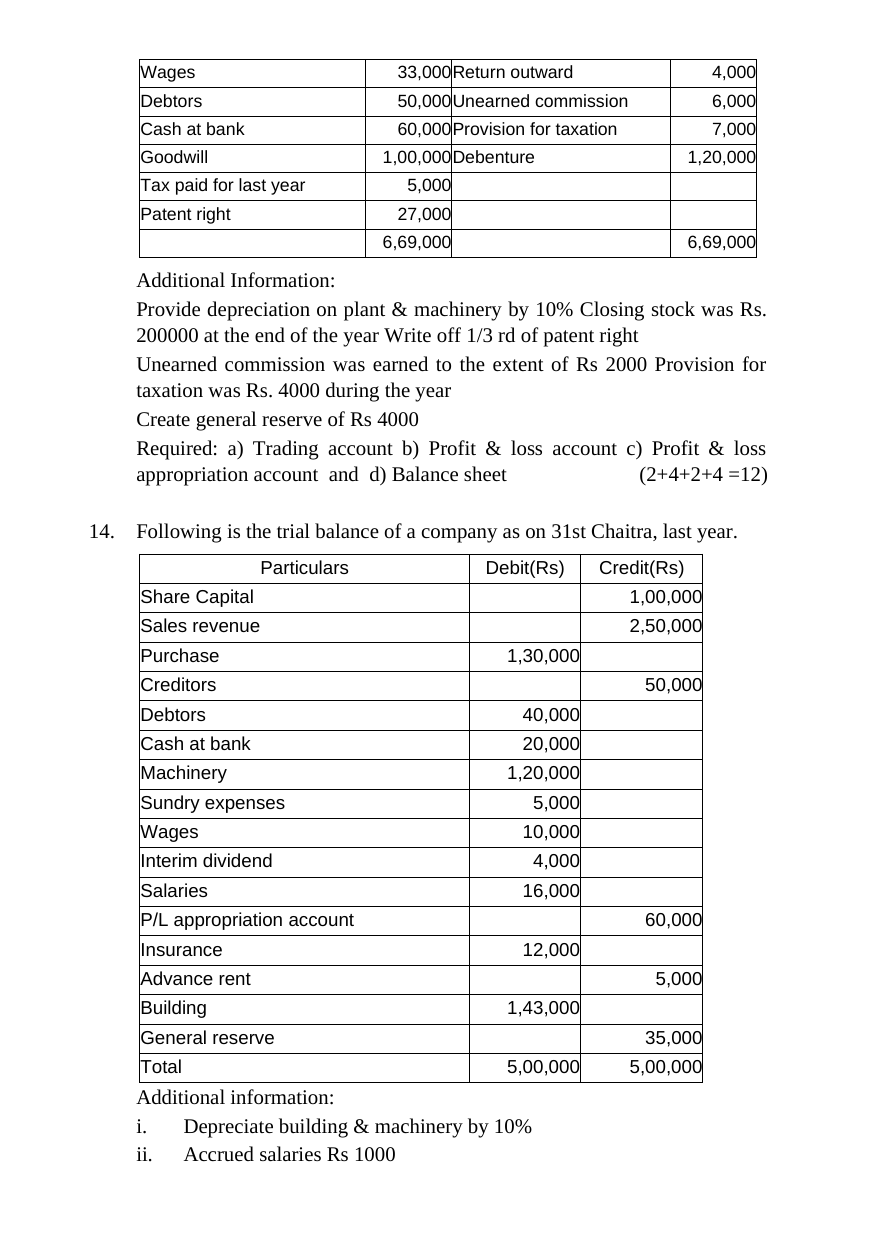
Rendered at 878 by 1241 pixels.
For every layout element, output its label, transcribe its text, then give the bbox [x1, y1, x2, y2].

table_cell Insurance [140, 936, 469, 965]
table_cell 1,30,000 [470, 643, 580, 671]
table_cell 50,000 [366, 88, 451, 116]
table_cell 5,00,000 [581, 1054, 702, 1082]
table_cell [581, 643, 702, 671]
table_cell Goodwill [140, 145, 365, 172]
table_cell 27,000 [366, 201, 451, 228]
table_cell [452, 201, 670, 228]
text Create general reserve of Rs 4000 [136, 407, 768, 431]
table_cell 5,000 [366, 173, 451, 200]
list Accrued salaries Rs 1000 [136, 1142, 768, 1166]
table_cell [581, 936, 702, 965]
table_cell 50,000 [581, 672, 702, 700]
table_cell 7,000 [671, 117, 756, 144]
table_cell Total [140, 1054, 469, 1082]
table_cell [581, 731, 702, 759]
table_cell Cash at bank [140, 731, 469, 759]
list Following is the trial balance of a company as on 31st Chaitra, last year. [89, 519, 768, 543]
table_cell Wages [140, 60, 365, 87]
table_cell Creditors [140, 672, 469, 700]
table_cell [581, 819, 702, 847]
table_cell 2,50,000 [581, 613, 702, 642]
table_cell 4,000 [671, 60, 756, 87]
table_cell [581, 848, 702, 877]
text Required: a) Trading account b) Profit & loss account c) Profit & loss appropriation account and d) Balance sheet (2+4+2+4 =12) [136, 435, 768, 486]
table_cell [470, 966, 580, 994]
table_cell Sales revenue [140, 613, 469, 642]
table_cell 5,00,000 [470, 1054, 580, 1082]
table_cell Cash at bank [140, 117, 365, 144]
text Additional information: [136, 1085, 768, 1109]
table_cell [140, 230, 365, 257]
table_cell [470, 1025, 580, 1053]
text Provide depreciation on plant & machinery by 10% Closing stock was Rs. 200000 at the end of the year Write off 1/3 rd of patent right [136, 297, 768, 347]
table_cell Interim dividend [140, 848, 469, 877]
table_cell Debenture [452, 145, 670, 172]
table_cell 1,00,000 [581, 584, 702, 612]
table_cell 12,000 [470, 936, 580, 965]
table_cell 35,000 [581, 1025, 702, 1053]
table_cell [470, 584, 580, 612]
table_cell P/L appropriation account [140, 907, 469, 935]
table_header Credit(Rs) [581, 555, 702, 583]
table_cell Machinery [140, 760, 469, 788]
table_header Debit(Rs) [470, 555, 580, 583]
table_cell Share Capital [140, 584, 469, 612]
text Additional Information: [136, 268, 768, 292]
table_cell Purchase [140, 643, 469, 671]
table_cell [470, 907, 580, 935]
table_cell 5,000 [470, 790, 580, 818]
table_cell [452, 173, 670, 200]
table_cell 60,000 [366, 117, 451, 144]
table_cell 60,000 [581, 907, 702, 935]
table_cell 6,69,000 [366, 230, 451, 257]
table_cell 16,000 [470, 878, 580, 906]
text Unearned commission was earned to the extent of Rs 2000 Provision for taxation was Rs. 4000 during the year [136, 352, 768, 402]
list Depreciate building & machinery by 10% [136, 1114, 768, 1138]
table_cell Patent right [140, 201, 365, 228]
table_cell 40,000 [470, 701, 580, 730]
table_cell [671, 173, 756, 200]
table_cell [470, 613, 580, 642]
table_cell Debtors [140, 701, 469, 730]
table_cell [470, 672, 580, 700]
table_header Particulars [140, 555, 469, 583]
table_cell [581, 790, 702, 818]
table_cell [581, 878, 702, 906]
table_cell 1,20,000 [470, 760, 580, 788]
table_cell [581, 760, 702, 788]
table_cell 10,000 [470, 819, 580, 847]
table_cell Debtors [140, 88, 365, 116]
table_cell General reserve [140, 1025, 469, 1053]
table_cell 1,43,000 [470, 995, 580, 1023]
table_cell 33,000 [366, 60, 451, 87]
table_cell 5,000 [581, 966, 702, 994]
table_cell Building [140, 995, 469, 1023]
table_cell Tax paid for last year [140, 173, 365, 200]
table_cell 1,00,000 [366, 145, 451, 172]
table_cell 6,69,000 [671, 230, 756, 257]
table_cell Salaries [140, 878, 469, 906]
table_cell [581, 995, 702, 1023]
table_cell Advance rent [140, 966, 469, 994]
table_cell Wages [140, 819, 469, 847]
table_cell Return outward [452, 60, 670, 87]
table_cell Unearned commission [452, 88, 670, 116]
table_cell 6,000 [671, 88, 756, 116]
table_cell Provision for taxation [452, 117, 670, 144]
table_cell 1,20,000 [671, 145, 756, 172]
table_cell [671, 201, 756, 228]
table_cell [581, 701, 702, 730]
table_cell 4,000 [470, 848, 580, 877]
table_cell 20,000 [470, 731, 580, 759]
table_cell Sundry expenses [140, 790, 469, 818]
table_cell [452, 230, 670, 257]
